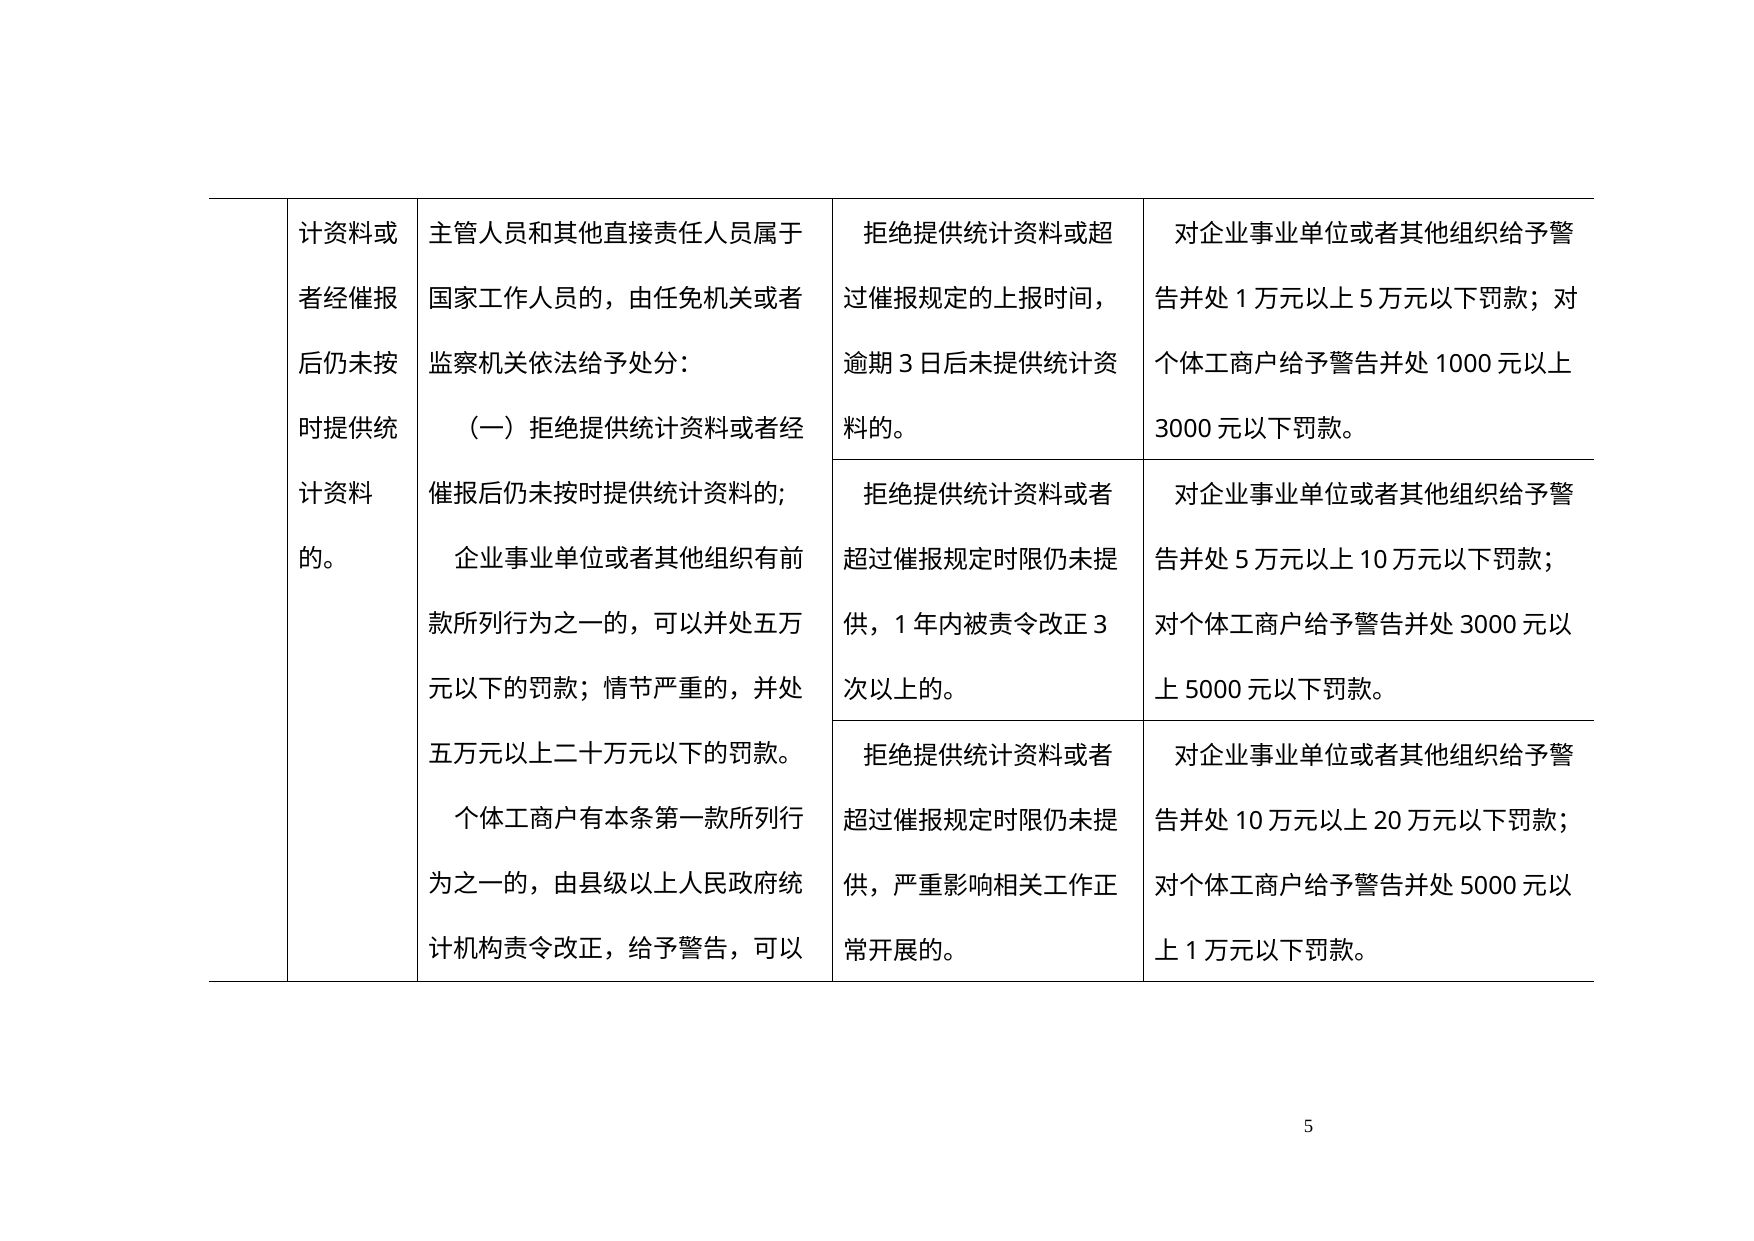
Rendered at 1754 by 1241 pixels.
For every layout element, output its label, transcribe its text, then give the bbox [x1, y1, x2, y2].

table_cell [833, 721, 1143, 981]
table_cell 拒绝提供统计资料或超过催报规定的上报时间，逾期3日后未提供统计资料的。 [833, 199, 1143, 459]
table_cell 对企业事业单位或者其他组织给予警告并处1万元以上5万元以下罚款；对个体工商户给予警告并处1000元以上3000元以下罚款。 [1144, 199, 1594, 459]
table_cell 对企业事业单位或者其他组织给予警告并处5万元以上10万元以下罚款；对个体工商户给予警告并处3000元以上5000元以下罚款。 [1144, 460, 1594, 720]
table_cell 拒绝提供统计资料或者超过催报规定时限仍未提供，1年内被责令改正3次以上的。 [833, 460, 1143, 720]
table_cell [1144, 721, 1594, 981]
